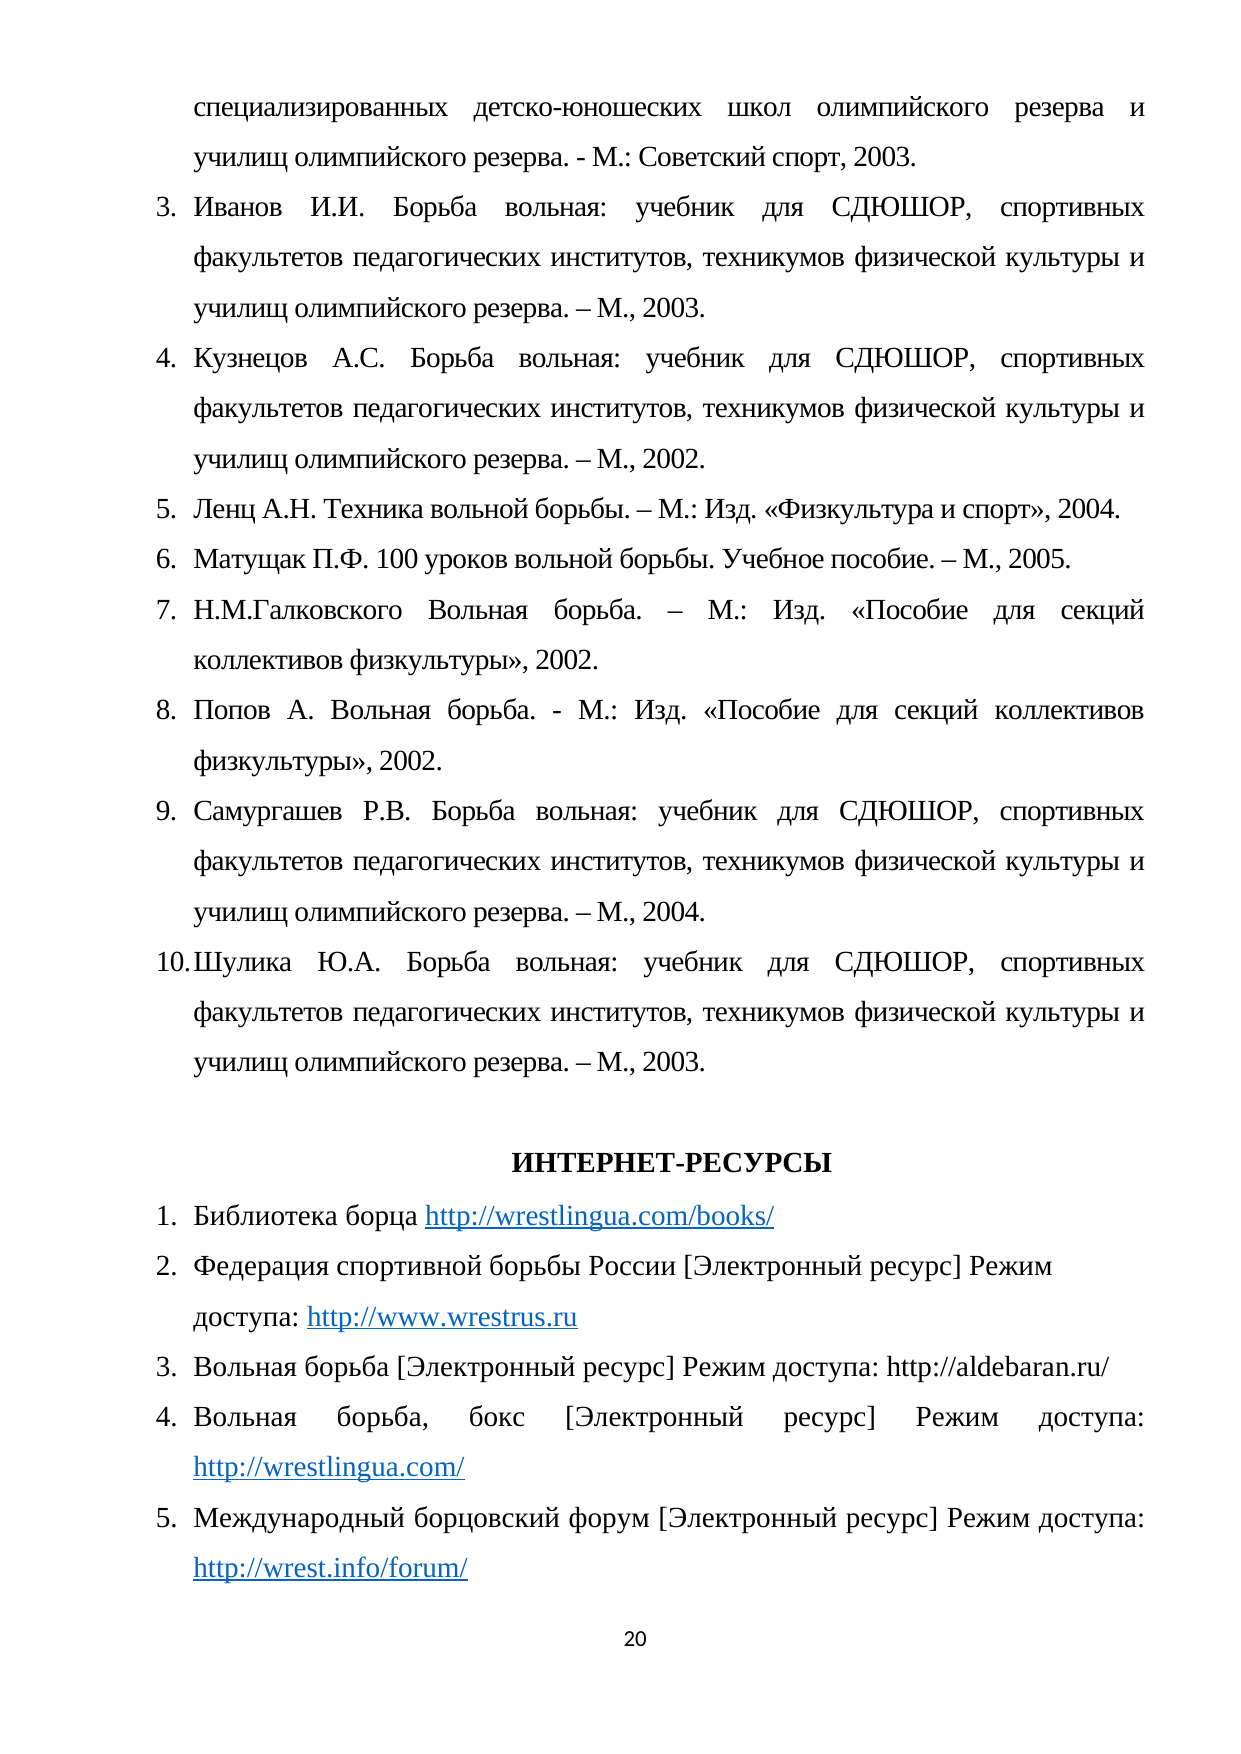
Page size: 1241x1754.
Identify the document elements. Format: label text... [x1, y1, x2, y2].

list Шулика Ю.А. Борьба вольная: учебник для СДЮШОР, спортивных факультетов педагогических институтов, техникумов физической культуры и училищ олимпийского резерва. – М., 2003. [156, 944, 1146, 1078]
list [156, 89, 1146, 172]
list Самургашев Р.В. Борьба вольная: учебник для СДЮШОР, спортивных факультетов педагогических институтов, техникумов физической культуры и училищ олимпийского резерва. – М., 2004. [156, 793, 1146, 927]
list Международный борцовский форум [Электронный ресурс] Режим доступа: http://wrest.info/forum/ [156, 1500, 1146, 1584]
list Федерация спортивной борьбы России [Электронный ресурс] Режим доступа: http://www.wrestrus.ru [156, 1248, 1152, 1332]
text ИНТЕРНЕТ-РЕСУРСЫ [118, 1145, 1152, 1179]
list Иванов И.И. Борьба вольная: учебник для СДЮШОР, спортивных факультетов педагогических институтов, техникумов физической культуры и училищ олимпийского резерва. – М., 2003. [156, 189, 1146, 323]
list Кузнецов А.С. Борьба вольная: учебник для СДЮШОР, спортивных факультетов педагогических институтов, техникумов физической культуры и училищ олимпийского резерва. – М., 2002. [156, 340, 1146, 474]
list Попов А. Вольная борьба. - М.: Изд. «Пособие для секций коллективов физкультуры», 2002. [156, 692, 1146, 776]
list Вольная борьба, бокс [Электронный ресурс] Режим доступа: http://wrestlingua.com/ [156, 1399, 1146, 1483]
list Ленц А.Н. Техника вольной борьбы. – М.: Изд. «Физкультура и спорт», 2004. [156, 491, 1146, 525]
list Матущак П.Ф. 100 уроков вольной борьбы. Учебное пособие. – М., 2005. [156, 541, 1146, 575]
list Вольная борьба [Электронный ресурс] Режим доступа: http://aldebaran.ru/ [156, 1349, 1146, 1382]
list Н.М.Галковского Вольная борьба. – М.: Изд. «Пособие для секций коллективов физкультуры», 2002. [156, 592, 1146, 676]
list Библиотека борца http://wrestlingua.com/books/ [156, 1198, 1146, 1232]
